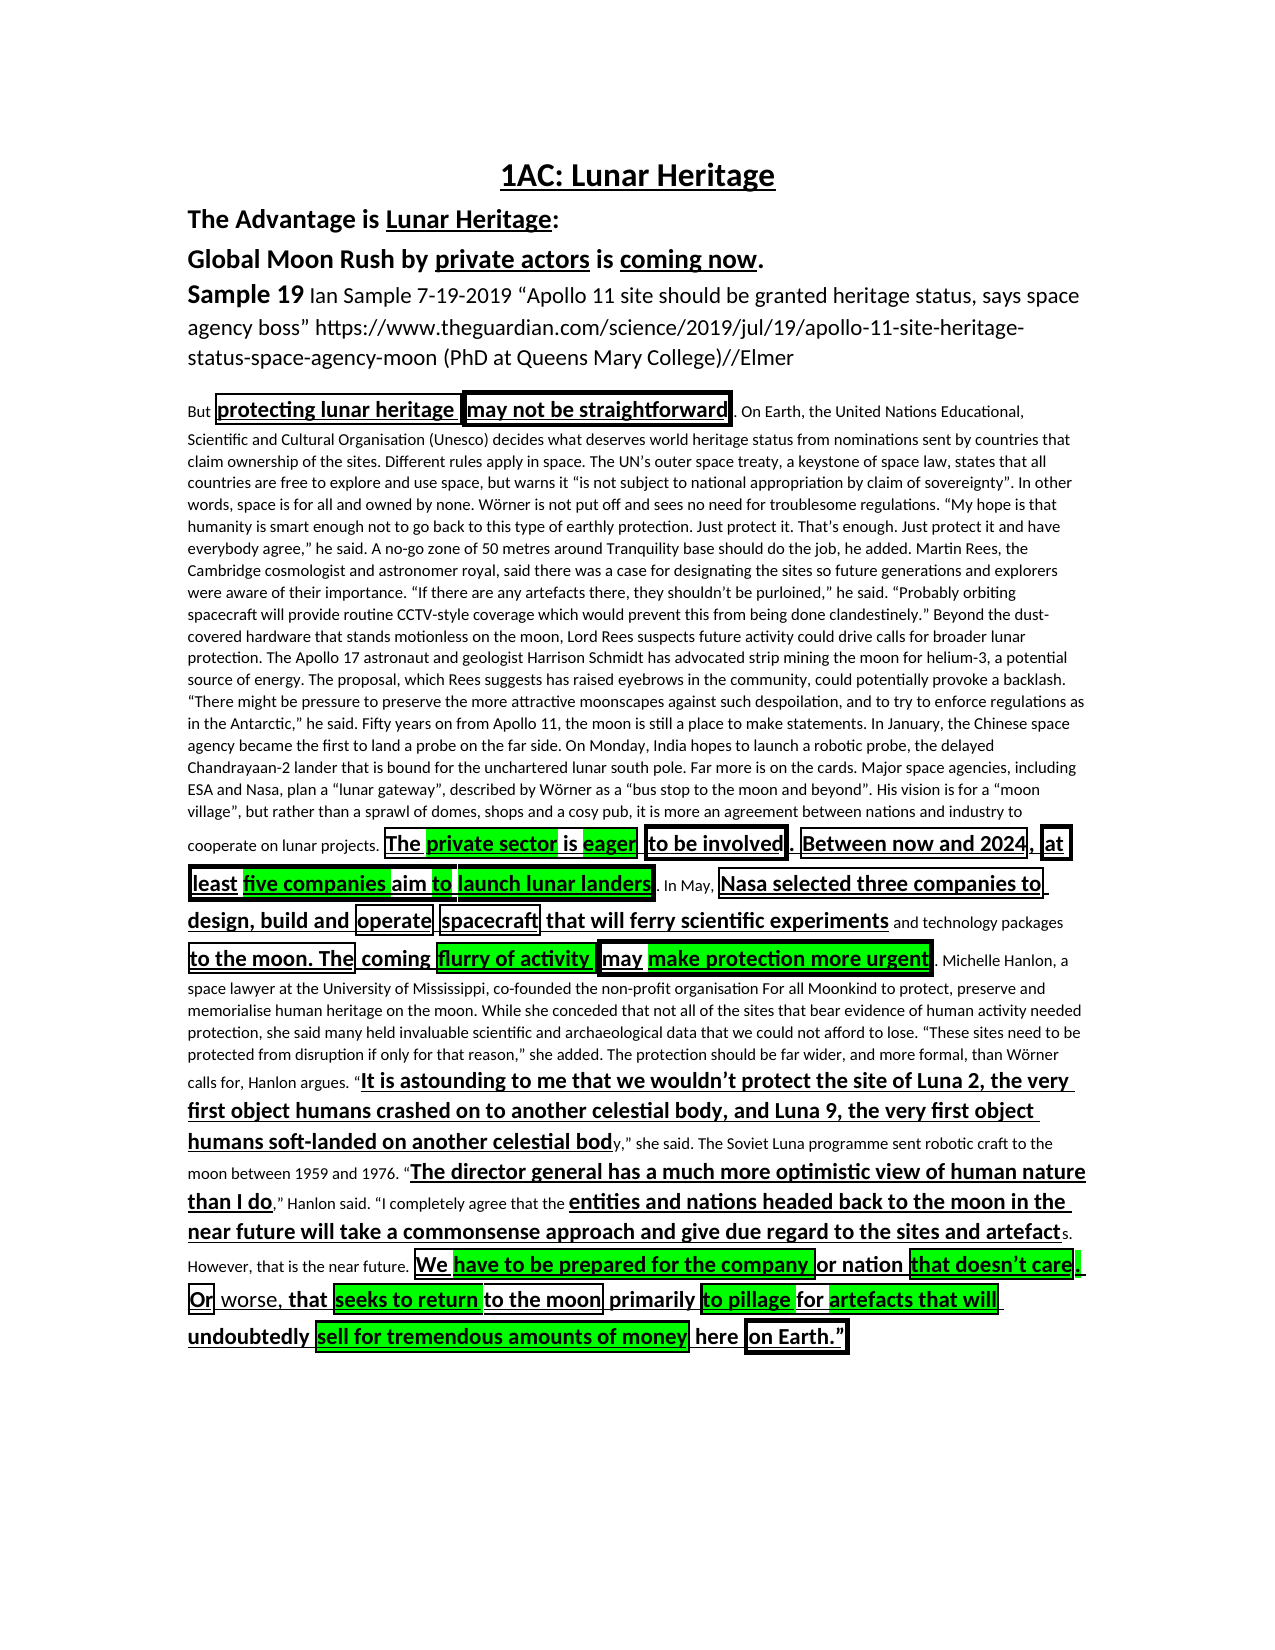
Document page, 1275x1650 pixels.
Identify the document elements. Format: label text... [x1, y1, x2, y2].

subtitle 1AC: Lunar Heritage [187, 154, 1087, 195]
subtitle The Advantage is Lunar Heritage: [187, 202, 1087, 235]
subtitle Global Moon Rush by private actors is coming now. [187, 242, 1087, 275]
text But protecting lunar heritage may not be straightforward. On Earth, the United Nations Educational, Scientific and Cultural Organisation (Unesco) decides what deserves world heritage status from nominations sent by countries that claim ownership of the sites. Different rules apply in space. The UN’s outer space treaty, a keystone of space law, states that all countries are free to explore and use space, but warns it “is not subject to national appropriation by claim of sovereignty”. In other words, space is for all and owned by none. Wörner is not put off and sees no need for troublesome regulations. “My hope is that humanity is smart enough not to go back to this type of earthly protection. Just protect it. That’s enough. Just protect it and have everybody agree,” he said. A no-go zone of 50 metres around Tranquility base should do the job, he added. Martin Rees, the Cambridge cosmologist and astronomer royal, said there was a case for designating the sites so future generations and explorers were aware of their importance. “If there are any artefacts there, they shouldn’t be purloined,” he said. “Probably orbiting spacecraft will provide routine CCTV-style coverage which would prevent this from being done clandestinely.” Beyond the dust-covered hardware that stands motionless on the moon, Lord Rees suspects future activity could drive calls for broader lunar protection. The Apollo 17 astronaut and geologist Harrison Schmidt has advocated strip mining the moon for helium-3, a potential source of energy. The proposal, which Rees suggests has raised eyebrows in the community, could potentially provoke a backlash. “There might be pressure to preserve the more attractive moonscapes against such despoilation, and to try to enforce regulations as in the Antarctic,” he said. Fifty years on from Apollo 11, the moon is still a place to make statements. In January, the Chinese space agency became the first to land a probe on the far side. On Monday, India hopes to launch a robotic probe, the delayed Chandrayaan-2 lander that is bound for the unchartered lunar south pole. Far more is on the cards. Major space agencies, including ESA and Nasa, plan a “lunar gateway”, described by Wörner as a “bus stop to the moon and beyond”. His vision is for a “moon village”, but rather than a sprawl of domes, shops and a cosy pub, it is more an agreement between nations and industry to cooperate on lunar projects. The private sector is eager to be involved. Between now and 2024, at least five companies aim to launch lunar landers. In May, Nasa selected three companies to design, build and operate spacecraft that will ferry scientific experiments and technology packages to the moon. The coming flurry of activity may make protection more urgent. Michelle Hanlon, a space lawyer at the University of Mississippi, co-founded the non-profit organisation For all Moonkind to protect, preserve and memorialise human heritage on the moon. While she conceded that not all of the sites that bear evidence of human activity needed protection, she said many held invaluable scientific and archaeological data that we could not afford to lose. “These sites need to be protected from disruption if only for that reason,” she added. The protection should be far wider, and more formal, than Wörner calls for, Hanlon argues. “It is astounding to me that we wouldn’t protect the site of Luna 2, the very first object humans crashed on to another celestial body, and Luna 9, the very first object humans soft-landed on another celestial body,” she said. The Soviet Luna programme sent robotic craft to the moon between 1959 and 1976. “The director general has a much more optimistic view of human nature than I do,” Hanlon said. “I completely agree that the entities and nations headed back to the moon in the near future will take a commonsense approach and give due regard to the sites and artefacts. However, that is the near future. We have to be prepared for the company or nation that doesn’t care. Or worse, that seeks to return to the moon primarily to pillage for artefacts that will undoubtedly sell for tremendous amounts of money here on Earth.” [187, 390, 1087, 1355]
text Sample 19 Ian Sample 7-19-2019 “Apollo 11 site should be granted heritage status, says space agency boss” https://www.theguardian.com/science/2019/jul/19/apollo-11-site-heritage-status-space-agency-moon (PhD at Queens Mary College)//Elmer [187, 278, 1087, 371]
